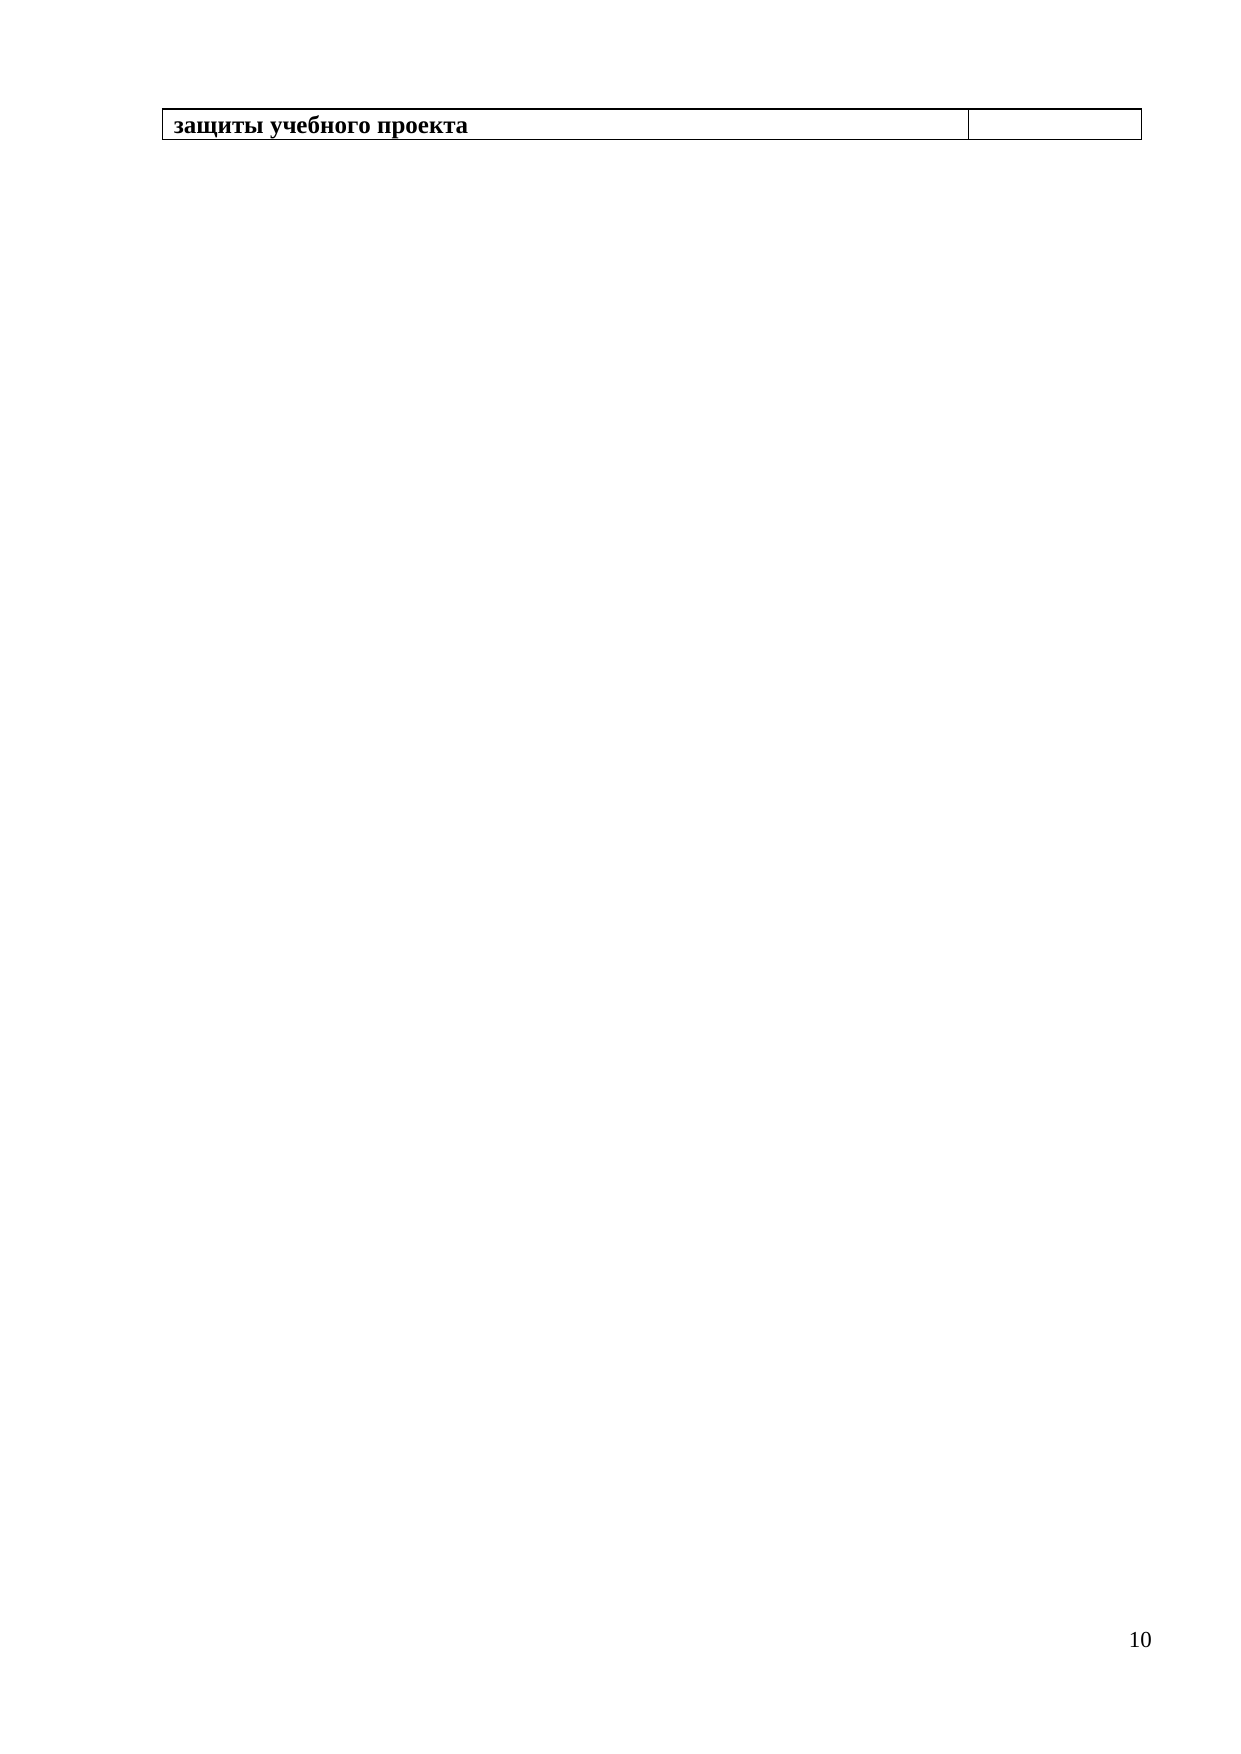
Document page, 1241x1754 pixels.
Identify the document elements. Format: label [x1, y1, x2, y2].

table_cell [163, 110, 968, 139]
table_cell [969, 110, 1141, 139]
